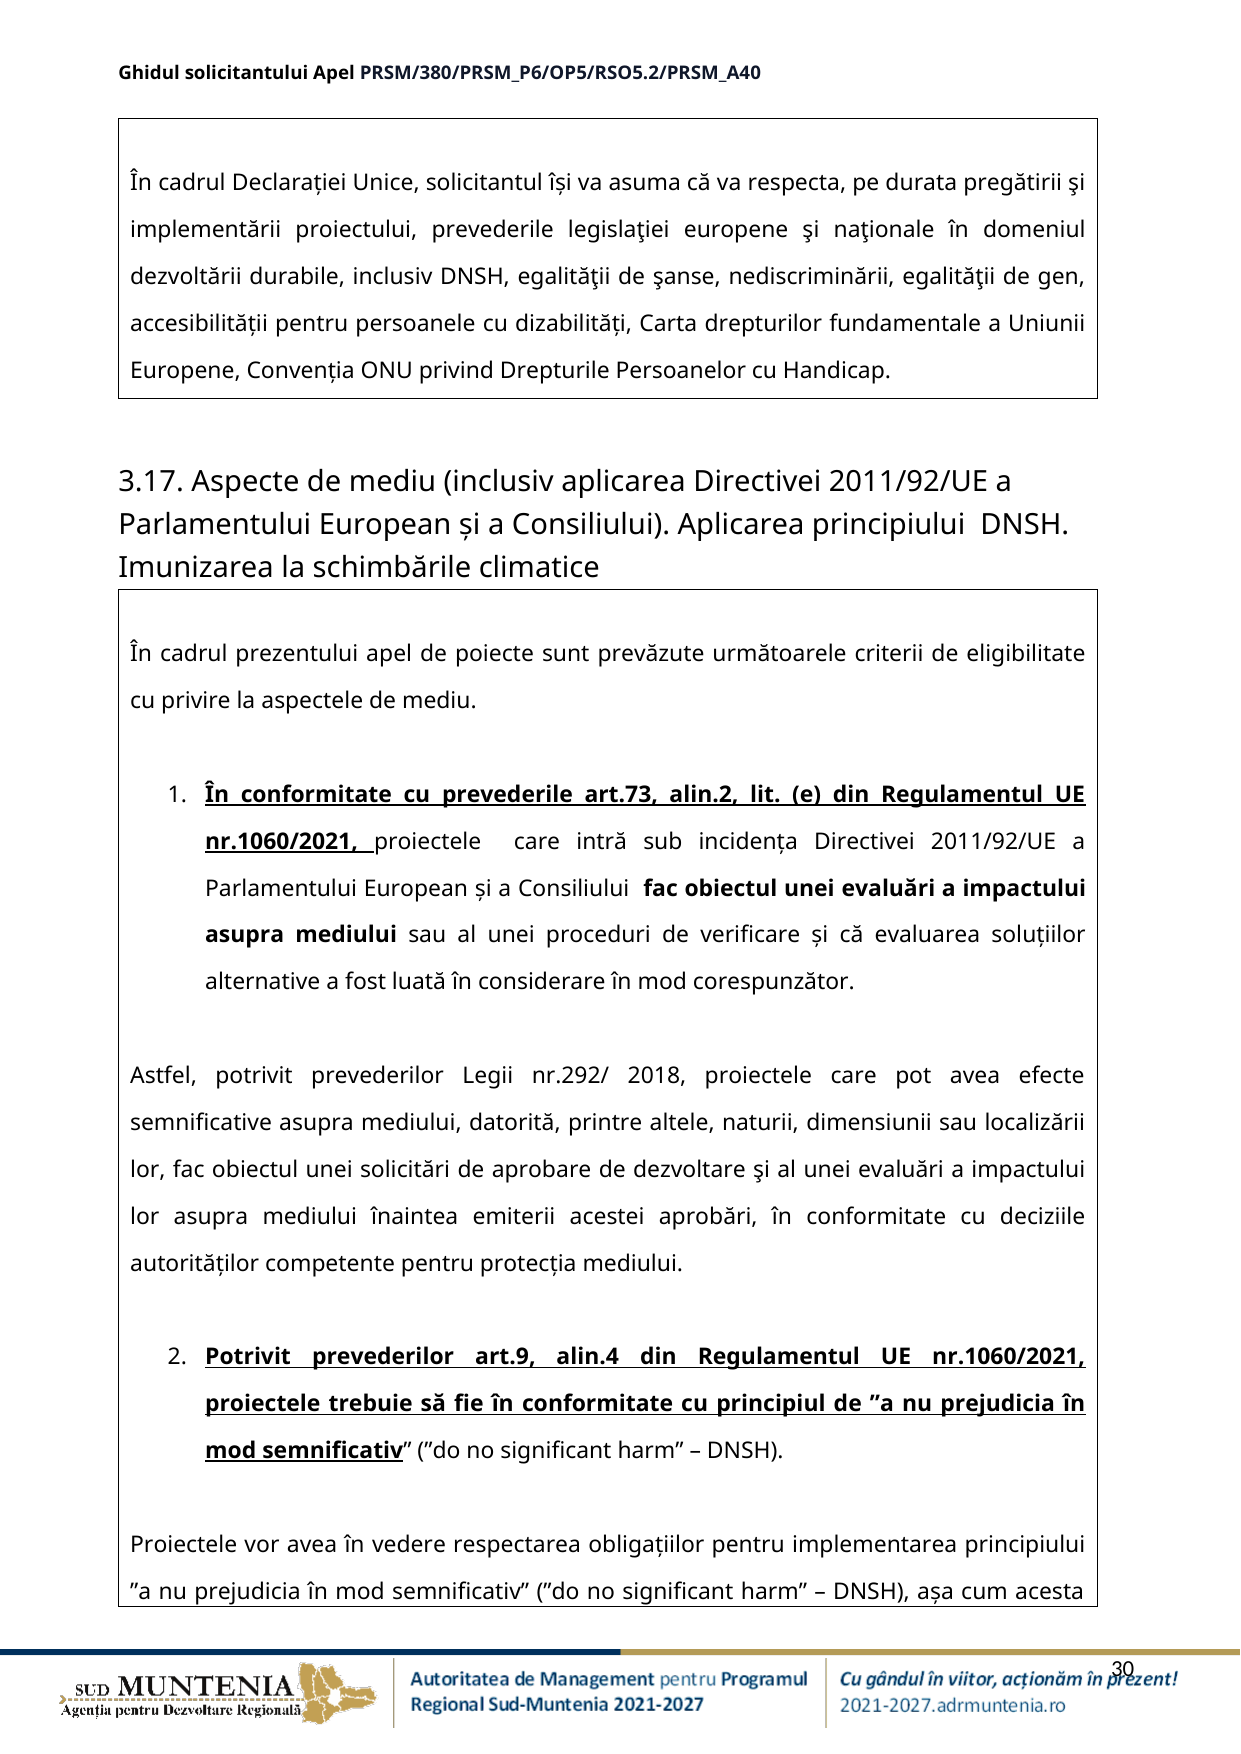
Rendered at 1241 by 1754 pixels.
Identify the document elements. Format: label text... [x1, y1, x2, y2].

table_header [119, 119, 1097, 398]
subtitle 3.17. Aspecte de mediu (inclusiv aplicarea Directivei 2011/92/UE a Parlamentului European și a Consiliului). Aplicarea principiului DNSH. Imunizarea la schimbările climatice [118, 461, 1134, 586]
picture [0, 1649, 1241, 1729]
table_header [119, 590, 1097, 1606]
